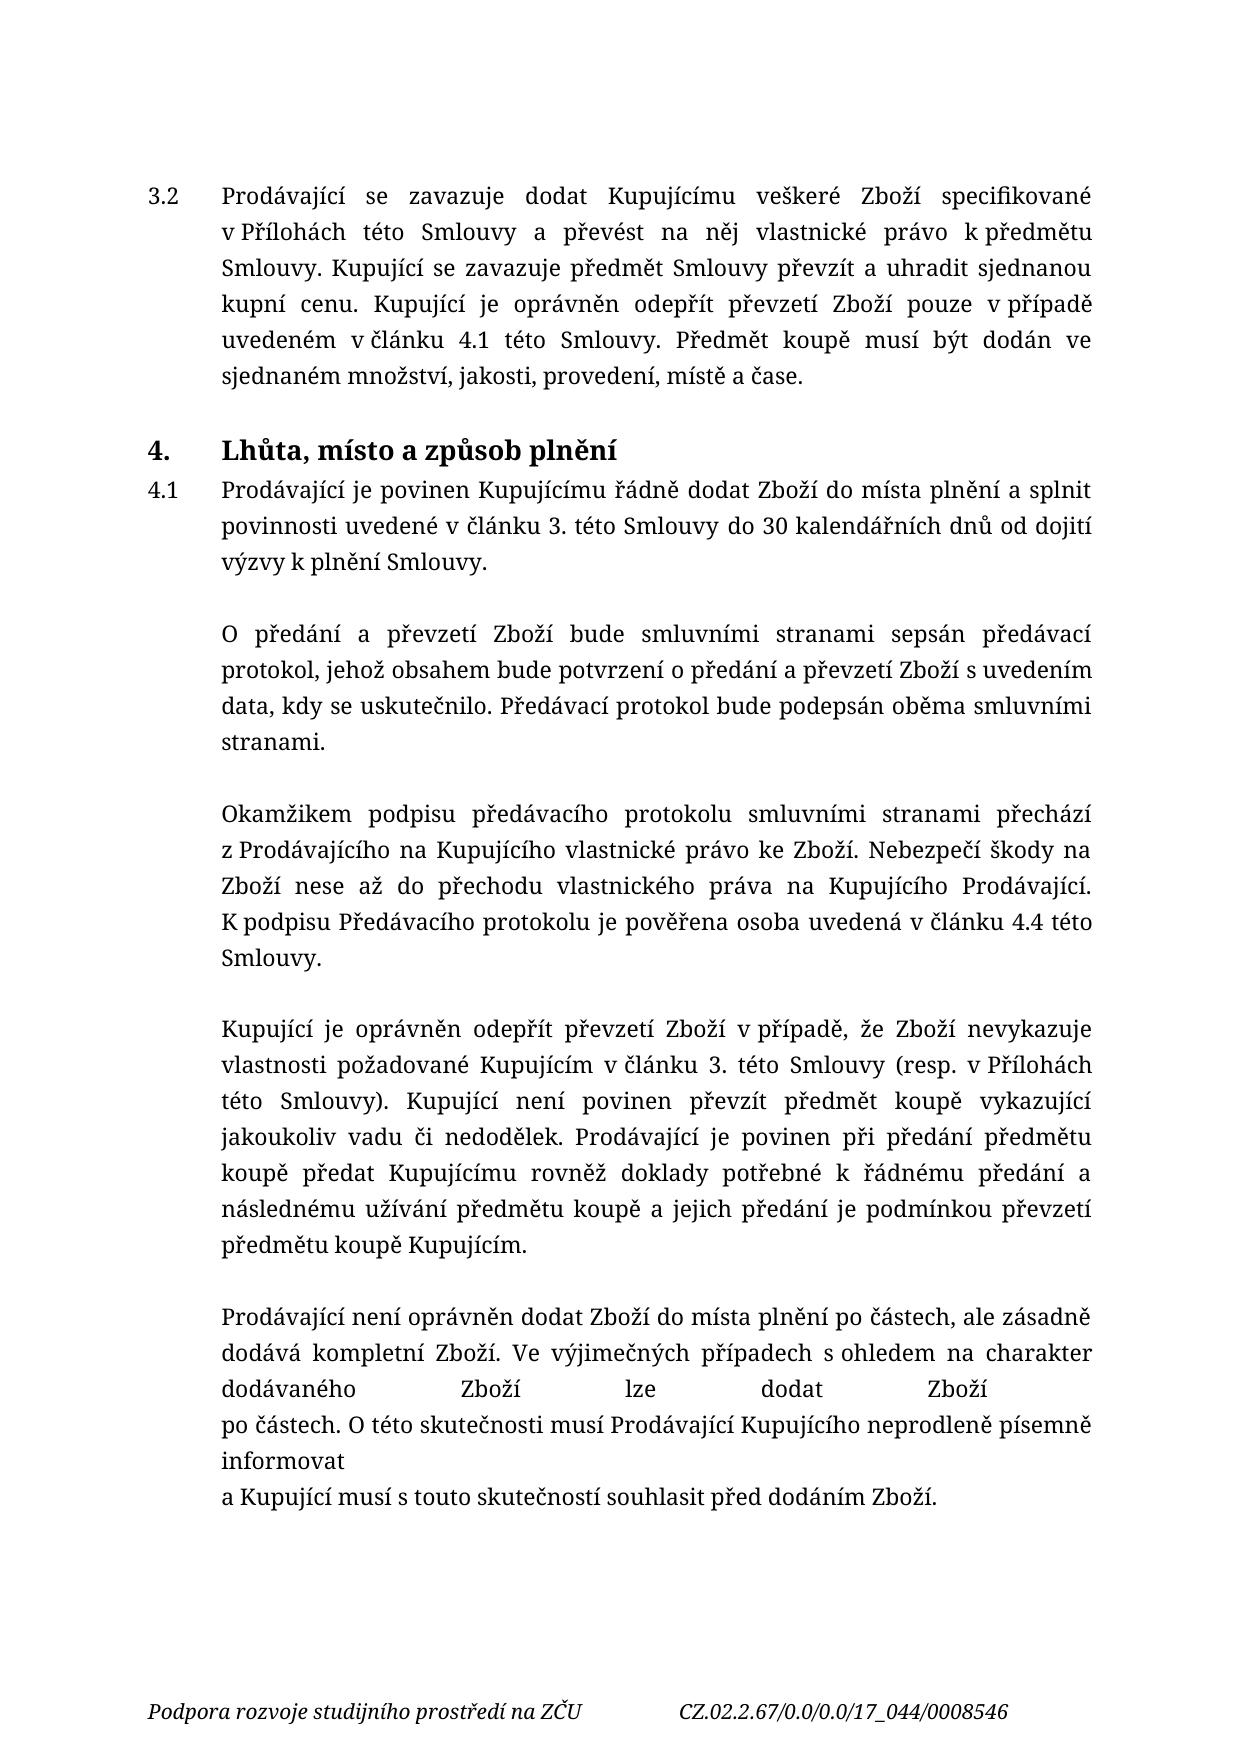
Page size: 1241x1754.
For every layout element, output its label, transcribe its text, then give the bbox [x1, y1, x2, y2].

text 4.1 Prodávající je povinen Kupujícímu řádně dodat Zboží do místa plnění a splnit povinnosti uvedené v článku 3. této Smlouvy do 30 kalendářních dnů od dojití výzvy k plnění Smlouvy. [148, 474, 1093, 577]
list Prodávající se zavazuje dodat Kupujícímu veškeré Zboží specifikované v Přílohách této Smlouvy a převést na něj vlastnické právo k předmětu Smlouvy. Kupující se zavazuje předmět Smlouvy převzít a uhradit sjednanou kupní cenu. Kupující je oprávněn odepřít převzetí Zboží pouze v případě uvedeném v článku 4.1 této Smlouvy. Předmět koupě musí být dodán ve sjednaném množství, jakosti, provedení, místě a čase. [148, 180, 1093, 391]
text O předání a převzetí Zboží bude smluvními stranami sepsán předávací protokol, jehož obsahem bude potvrzení o předání a převzetí Zboží s uvedením data, kdy se uskutečnilo. Předávací protokol bude podepsán oběma smluvními stranami. [221, 618, 1093, 757]
text Okamžikem podpisu předávacího protokolu smluvními stranami přechází z Prodávajícího na Kupujícího vlastnické právo ke Zboží. Nebezpečí škody na Zboží nese až do přechodu vlastnického práva na Kupujícího Prodávající. K podpisu Předávacího protokolu je pověřena osoba uvedená v článku 4.4 této Smlouvy. [221, 798, 1093, 973]
text Prodávající není oprávněn dodat Zboží do místa plnění po částech, ale zásadně dodává kompletní Zboží. Ve výjimečných případech s ohledem na charakter dodávaného Zboží lze dodat Zboží po částech. O této skutečnosti musí Prodávající Kupujícího neprodleně písemně informovat a Kupující musí s touto skutečností souhlasit před dodáním Zboží. [221, 1301, 1093, 1512]
text Kupující je oprávněn odepřít převzetí Zboží v případě, že Zboží nevykazuje vlastnosti požadované Kupujícím v článku 3. této Smlouvy (resp. v Přílohách této Smlouvy). Kupující není povinen převzít předmět koupě vykazující jakoukoliv vadu či nedodělek. Prodávající je povinen při předání předmětu koupě předat Kupujícímu rovněž doklady potřebné k řádnému předání a následnému užívání předmětu koupě a jejich předání je podmínkou převzetí předmětu koupě Kupujícím. [221, 1013, 1093, 1260]
text 4. Lhůta, místo a způsob plnění [148, 432, 1093, 469]
